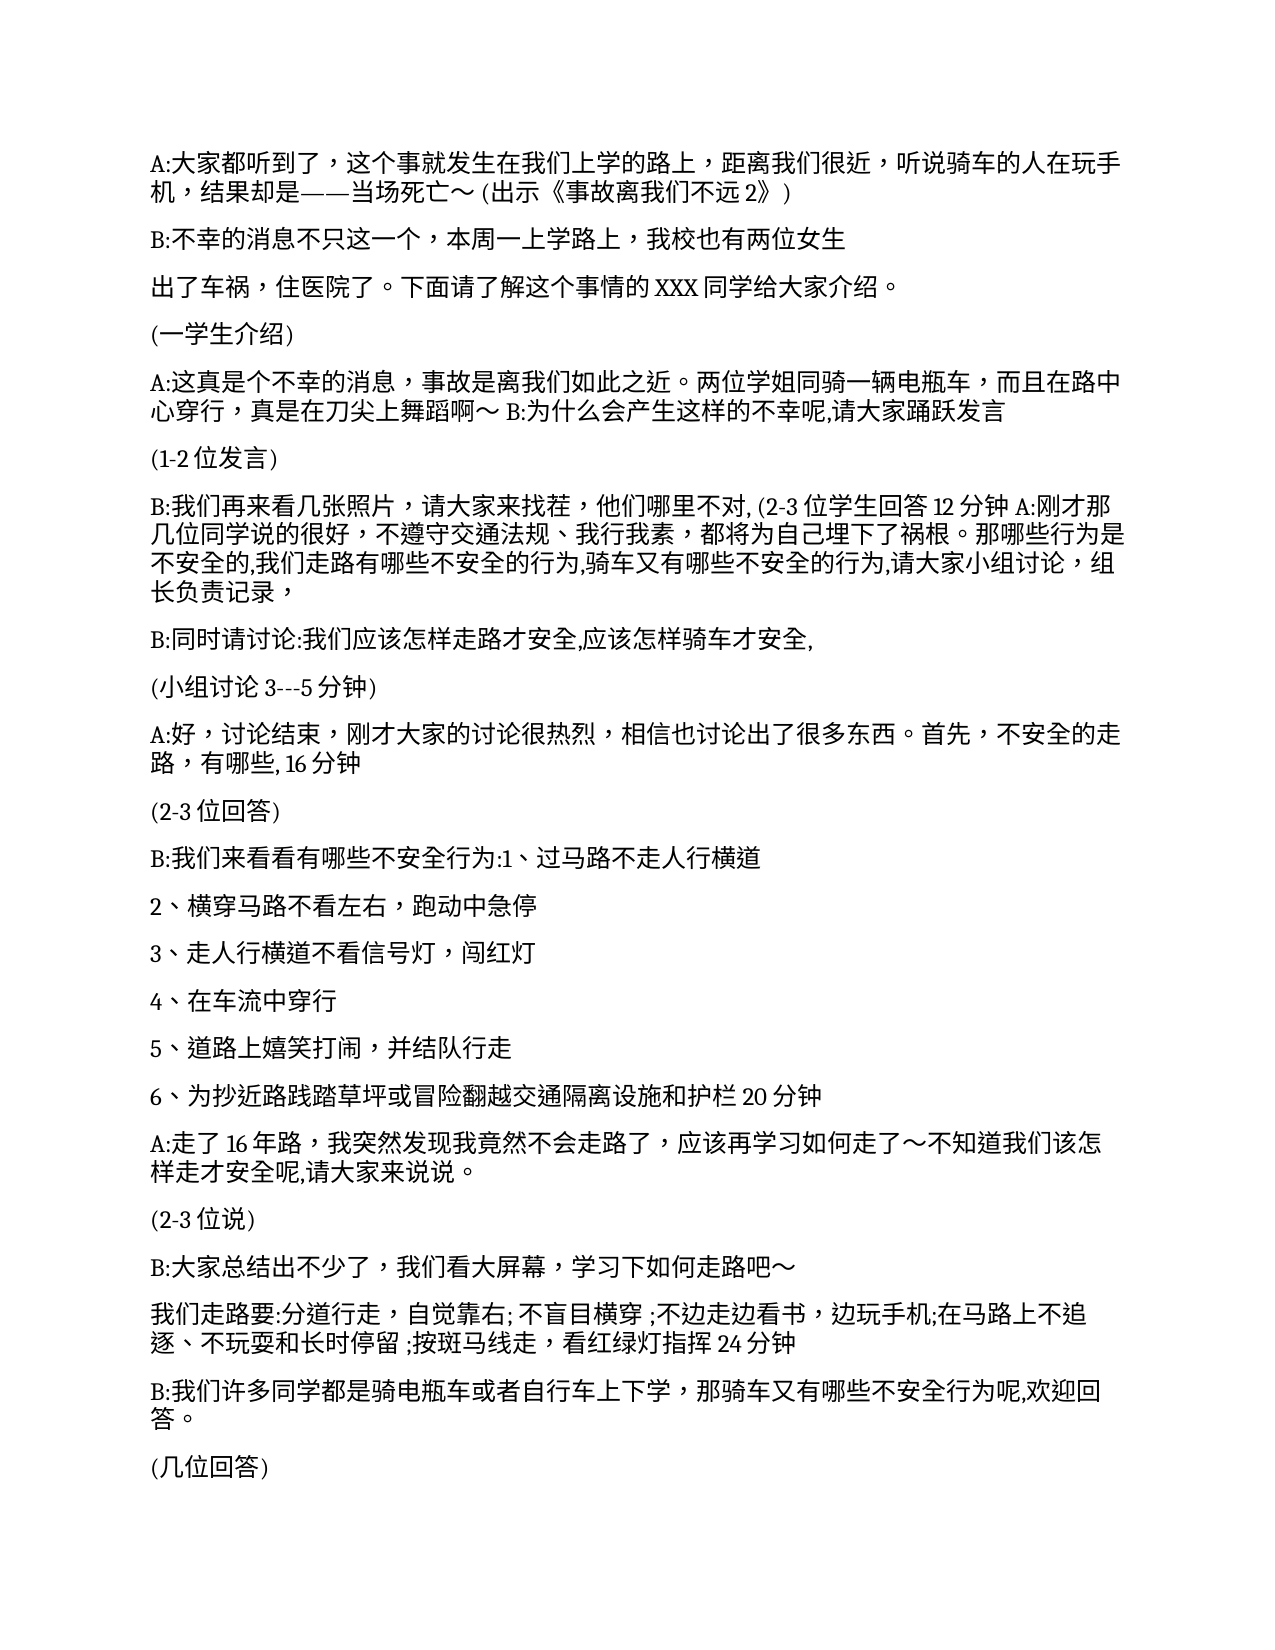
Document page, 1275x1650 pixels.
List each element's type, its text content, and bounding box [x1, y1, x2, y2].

text 3、走人行横道不看信号灯，闯红灯 [150, 940, 1125, 969]
text (几位回答) [150, 1454, 1125, 1482]
text A:大家都听到了，这个事就发生在我们上学的路上，距离我们很近，听说骑车的人在玩手机，结果却是——当场死亡～ (出示《事故离我们不远2》) [150, 150, 1125, 207]
text B:我们许多同学都是骑电瓶车或者自行车上下学，那骑车又有哪些不安全行为呢,欢迎回答。 [150, 1377, 1125, 1435]
text B:我们来看看有哪些不安全行为:1、过马路不走人行横道 [150, 845, 1125, 874]
text 5、道路上嬉笑打闹，并结队行走 [150, 1035, 1125, 1064]
text A:好，讨论结束，刚才大家的讨论很热烈，相信也讨论出了很多东西。首先，不安全的走路，有哪些, 16分钟 [150, 721, 1125, 779]
text (小组讨论3---5分钟) [150, 674, 1125, 702]
text 出了车祸，住医院了。下面请了解这个事情的XXX同学给大家介绍。 [150, 274, 1125, 302]
text (2-3位回答) [150, 797, 1125, 826]
text B:我们再来看几张照片，请大家来找茬，他们哪里不对, (2-3位学生回答 12分钟 A:刚才那几位同学说的很好，不遵守交通法规、我行我素，都将为自己埋下了祸根。那哪些行为是不安全的,我们走路有哪些不安全的行为,骑车又有哪些不安全的行为,请大家小组讨论，组长负责记录， [150, 492, 1125, 607]
text (1-2位发言) [150, 445, 1125, 474]
text 6、为抄近路践踏草坪或冒险翻越交通隔离设施和护栏 20分钟 [150, 1082, 1125, 1111]
text 4、在车流中穿行 [150, 987, 1125, 1016]
text B:大家总结出不少了，我们看大屏幕，学习下如何走路吧～ [150, 1254, 1125, 1282]
text (2-3位说) [150, 1206, 1125, 1235]
text A:走了16年路，我突然发现我竟然不会走路了，应该再学习如何走了～不知道我们该怎样走才安全呢,请大家来说说。 [150, 1130, 1125, 1187]
text 2、横穿马路不看左右，跑动中急停 [150, 892, 1125, 921]
text 我们走路要:分道行走，自觉靠右; 不盲目横穿 ;不边走边看书，边玩手机;在马路上不追逐、不玩耍和长时停留 ;按斑马线走，看红绿灯指挥 24分钟 [150, 1301, 1125, 1359]
text A:这真是个不幸的消息，事故是离我们如此之近。两位学姐同骑一辆电瓶车，而且在路中心穿行，真是在刀尖上舞蹈啊～ B:为什么会产生这样的不幸呢,请大家踊跃发言 [150, 369, 1125, 426]
text B:不幸的消息不只这一个，本周一上学路上，我校也有两位女生 [150, 226, 1125, 255]
text B:同时请讨论:我们应该怎样走路才安全,应该怎样骑车才安全, [150, 626, 1125, 655]
text (一学生介绍) [150, 321, 1125, 350]
